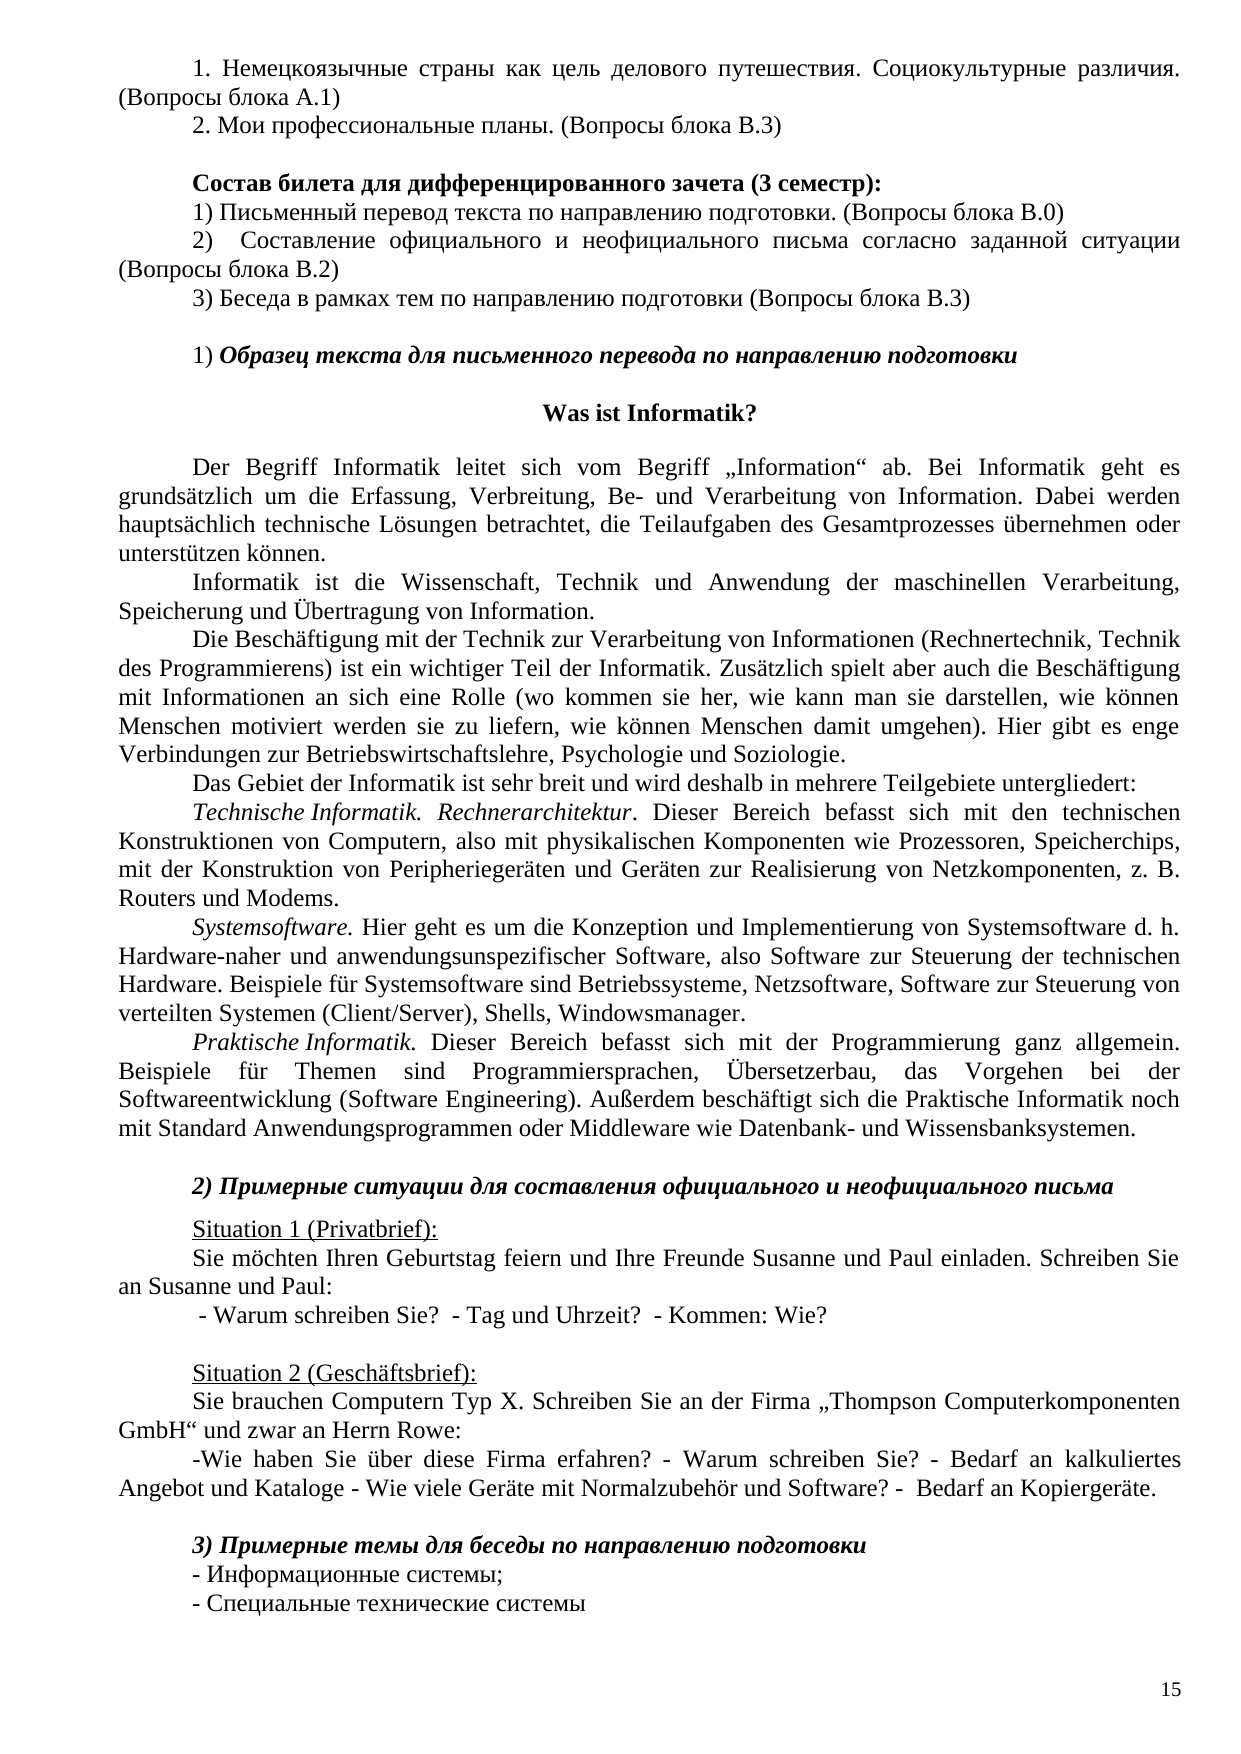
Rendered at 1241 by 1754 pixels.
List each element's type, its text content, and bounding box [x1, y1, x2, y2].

text 2) Составление официального и неофициального письма согласно заданной ситуации (Вопросы блока В.2) [118, 226, 1181, 283]
text - Информационные системы; [118, 1559, 1181, 1588]
text - Специальные технические системы [118, 1588, 1181, 1616]
text 1) Письменный перевод текста по направлению подготовки. (Вопросы блока В.0) [118, 197, 1181, 226]
text Sie brauchen Computern Typ X. Schreiben Sie an der Firma „Thompson Computerkomponenten GmbH“ und zwar an Herrn Rowe: [118, 1386, 1181, 1444]
text 3) Беседа в рамках тем по направлению подготовки (Вопросы блока В.3) [118, 283, 1181, 312]
text 3) Примерные темы для беседы по направлению подготовки [118, 1530, 1181, 1559]
text -Wie haben Sie über diese Firma erfahren? - Warum schreiben Sie? - Bedarf an kalkuliertes Angebot und Kataloge - Wie viele Geräte mit Normalzubehör und Software? - Bedarf an Kopiergeräte. [118, 1444, 1181, 1501]
text 2) Примерные ситуации для составления официального и неофициального письма [118, 1171, 1181, 1199]
text Sie möchten Ihren Geburtstag feiern und Ihre Freunde Susanne und Paul einladen. Schreiben Sie an Susanne und Paul: [118, 1243, 1181, 1300]
text Состав билета для дифференцированного зачета (3 семестр): [118, 168, 1181, 197]
text Das Gebiet der Informatik ist sehr breit und wird deshalb in mehrere Teilgebiete untergliedert: [118, 768, 1181, 797]
text 2. Мои профессиональные планы. (Вопросы блока В.3) [118, 111, 1181, 139]
text 1) Образец текста для письменного перевода по направлению подготовки [118, 341, 1181, 369]
text Der Begriff Informatik leitet sich vom Begriff „Information“ ab. Bei Informatik geht es grundsätzlich um die Erfassung, Verbreitung, Be- und Verarbeitung von Information. Dabei werden hauptsächlich technische Lösungen betrachtet, die Teilaufgaben des Gesamtprozesses übernehmen oder unterstützen können. [118, 452, 1181, 567]
text Technische Informatik. Rechnerarchitektur. Dieser Bereich befasst sich mit den technischen Konstruktionen von Computern, also mit physikalischen Komponenten wie Prozessoren, Speicherchips, mit der Konstruktion von Peripheriegeräten und Geräten zur Realisierung von Netzkomponenten, z. B. Routers und Modems. [118, 797, 1181, 912]
text Die Beschäftigung mit der Technik zur Verarbeitung von Informationen (Rechnertechnik, Technik des Programmierens) ist ein wichtiger Teil der Informatik. Zusätzlich spielt aber auch die Beschäftigung mit Informationen an sich eine Rolle (wo kommen sie her, wie kann man sie darstellen, wie können Menschen motiviert werden sie zu liefern, wie können Menschen damit umgehen). Hier gibt es enge Verbindungen zur Betriebswirtschaftslehre, Psychologie und Soziologie. [118, 624, 1181, 768]
text Was ist Informatik? [118, 398, 1181, 427]
text Praktische Informatik. Dieser Bereich befasst sich mit der Programmierung ganz allgemein. Beispiele für Themen sind Programmiersprachen, Übersetzerbau, das Vorgehen bei der Softwareentwicklung (Software Engineering). Außerdem beschäftigt sich die Praktische Informatik noch mit Standard Anwendungsprogrammen oder Middleware wie Datenbank- und Wissensbanksystemen. [118, 1027, 1181, 1142]
text Situation 2 (Geschäftsbrief): [118, 1358, 1181, 1386]
text Situation 1 (Privatbrief): [118, 1214, 1181, 1243]
text 1. Немецкоязычные страны как цель делового путешествия. Социокультурные различия. (Вопросы блока А.1) [118, 53, 1181, 111]
text - Warum schreiben Sie? - Tag und Uhrzeit? - Kommen: Wie? [118, 1300, 1181, 1329]
text Informatik ist die Wissenschaft, Technik und Anwendung der maschinellen Verarbeitung, Speicherung und Übertragung von Information. [118, 567, 1181, 624]
text Systemsoftware. Hier geht es um die Konzeption und Implementierung von Systemsoftware d. h. Hardware-naher und anwendungsunspezifischer Software, also Software zur Steuerung der technischen Hardware. Beispiele für Systemsoftware sind Betriebssysteme, Netzsoftware, Software zur Steuerung von verteilten Systemen (Client/Server), Shells, Windowsmanager. [118, 912, 1181, 1027]
